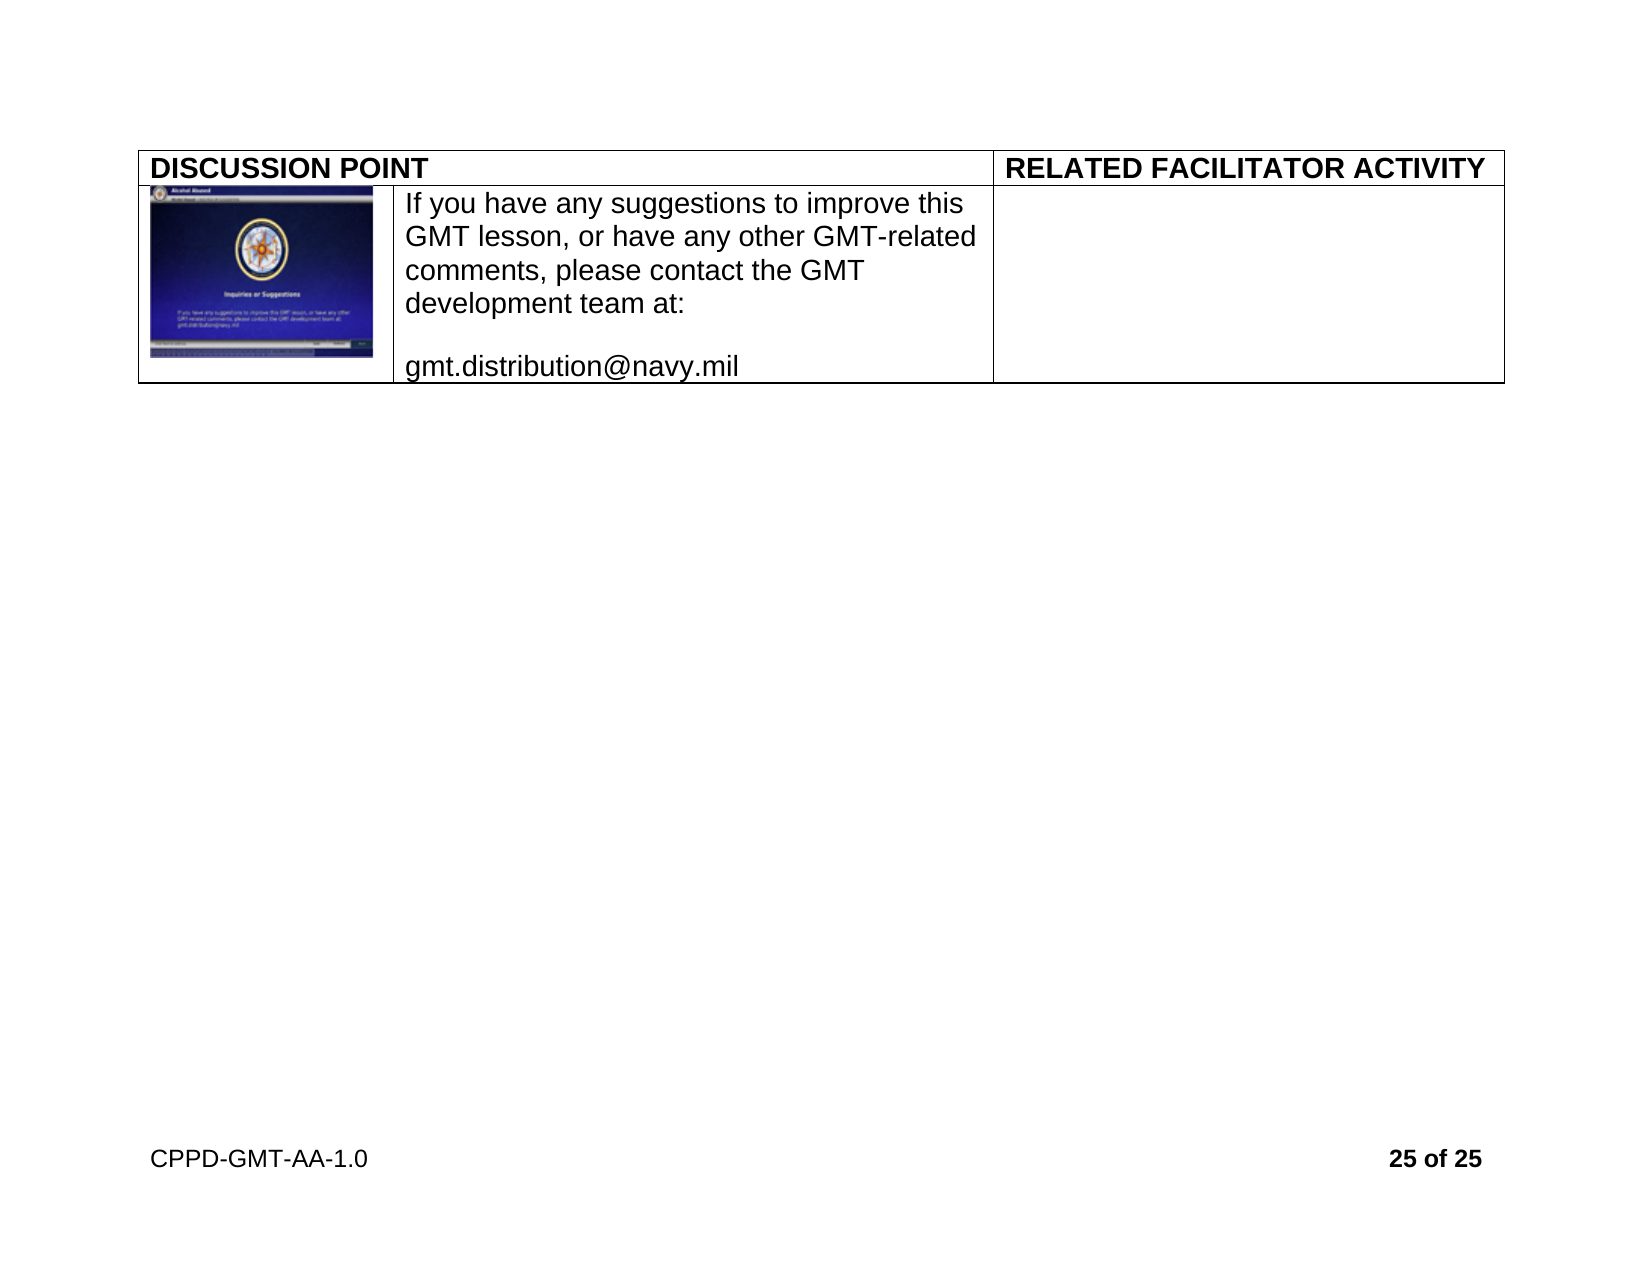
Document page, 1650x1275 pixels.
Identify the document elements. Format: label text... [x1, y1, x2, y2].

table_cell If you have any suggestions to improve this GMT lesson, or have any other GMT-related comments, please contact the GMT development team at: gmt.distribution@navy.mil [394, 186, 993, 382]
table_cell [994, 186, 1504, 382]
table_cell [139, 186, 393, 382]
table_header RELATED FACILITATOR ACTIVITY [994, 151, 1504, 184]
table_header DISCUSSION POINT [139, 151, 993, 184]
picture [150, 185, 374, 358]
